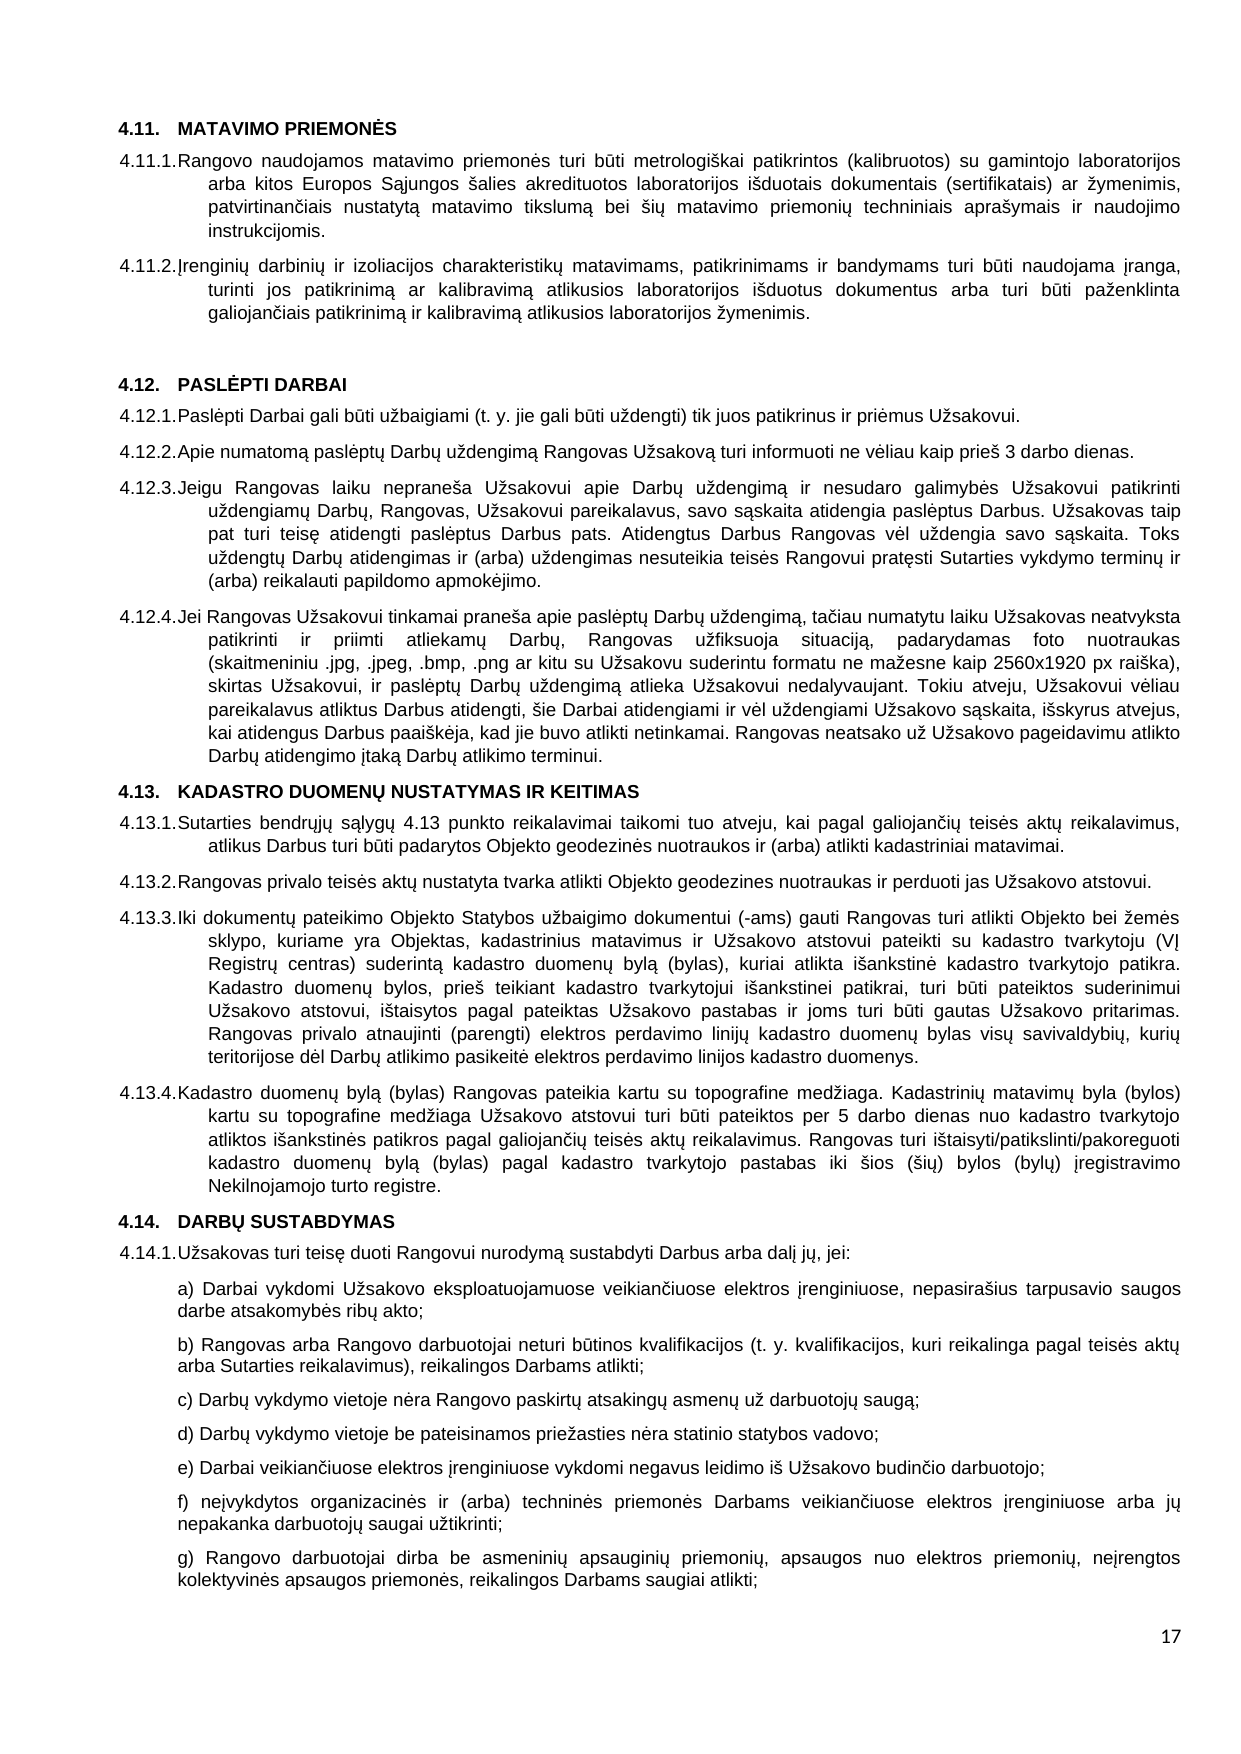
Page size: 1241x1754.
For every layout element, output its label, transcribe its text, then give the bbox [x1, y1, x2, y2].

text a) Darbai vykdomi Užsakovo eksploatuojamuose veikiančiuose elektros įrenginiuose, nepasirašius tarpusavio saugos darbe atsakomybės ribų akto; [177, 1278, 1181, 1321]
subtitle Darbų sustabdymas [118, 1211, 1181, 1232]
subtitle Paslėpti darbai [118, 374, 1181, 395]
text f) neįvykdytos organizacinės ir (arba) techninės priemonės Darbams veikiančiuose elektros įrenginiuose arba jų nepakanka darbuotojų saugai užtikrinti; [177, 1491, 1181, 1534]
text d) Darbų vykdymo vietoje be pateisinamos priežasties nėra statinio statybos vadovo; [177, 1423, 1181, 1445]
list Rangovas privalo teisės aktų nustatyta tvarka atlikti Objekto geodezines nuotraukas ir perduoti jas Užsakovo atstovui. [119, 871, 1181, 893]
subtitle Matavimo priemonės [118, 118, 1181, 140]
list Įrenginių darbinių ir izoliacijos charakteristikų matavimams, patikrinimams ir bandymams turi būti naudojama įranga, turinti jos patikrinimą ar kalibravimą atlikusios laboratorijos išduotus dokumentus arba turi būti paženklinta galiojančiais patikrinimą ir kalibravimą atlikusios laboratorijos žymenimis. [119, 255, 1181, 323]
list Jei Rangovas Užsakovui tinkamai praneša apie paslėptų Darbų uždengimą, tačiau numatytu laiku Užsakovas neatvyksta patikrinti ir priimti atliekamų Darbų, Rangovas užfiksuoja situaciją, padarydamas foto nuotraukas (skaitmeniniu .jpg, .jpeg, .bmp, .png ar kitu su Užsakovu suderintu formatu ne mažesne kaip 2560x1920 px raiška), skirtas Užsakovui, ir paslėptų Darbų uždengimą atlieka Užsakovui nedalyvaujant. Tokiu atveju, Užsakovui vėliau pareikalavus atliktus Darbus atidengti, šie Darbai atidengiami ir vėl uždengiami Užsakovo sąskaita, išskyrus atvejus, kai atidengus Darbus paaiškėja, kad jie buvo atlikti netinkamai. Rangovas neatsako už Užsakovo pageidavimu atlikto Darbų atidengimo įtaką Darbų atlikimo terminui. [119, 605, 1181, 766]
list Sutarties bendrųjų sąlygų 4.13 punkto reikalavimai taikomi tuo atveju, kai pagal galiojančių teisės aktų reikalavimus, atlikus Darbus turi būti padarytos Objekto geodezinės nuotraukos ir (arba) atlikti kadastriniai matavimai. [119, 812, 1181, 857]
list Kadastro duomenų bylą (bylas) Rangovas pateikia kartu su topografine medžiaga. Kadastrinių matavimų byla (bylos) kartu su topografine medžiaga Užsakovo atstovui turi būti pateiktos per 5 darbo dienas nuo kadastro tvarkytojo atliktos išankstinės patikros pagal galiojančių teisės aktų reikalavimus. Rangovas turi ištaisyti/patikslinti/pakoreguoti kadastro duomenų bylą (bylas) pagal kadastro tvarkytojo pastabas iki šios (šių) bylos (bylų) įregistravimo Nekilnojamojo turto registre. [119, 1082, 1181, 1196]
text g) Rangovo darbuotojai dirba be asmeninių apsauginių priemonių, apsaugos nuo elektros priemonių, neįrengtos kolektyvinės apsaugos priemonės, reikalingos Darbams saugiai atlikti; [177, 1547, 1181, 1590]
list Jeigu Rangovas laiku nepraneša Užsakovui apie Darbų uždengimą ir nesudaro galimybės Užsakovui patikrinti uždengiamų Darbų, Rangovas, Užsakovui pareikalavus, savo sąskaita atidengia paslėptus Darbus. Užsakovas taip pat turi teisę atidengti paslėptus Darbus pats. Atidengtus Darbus Rangovas vėl uždengia savo sąskaita. Toks uždengtų Darbų atidengimas ir (arba) uždengimas nesuteikia teisės Rangovui pratęsti Sutarties vykdymo terminų ir (arba) reikalauti papildomo apmokėjimo. [119, 477, 1181, 591]
subtitle KADASTRO DUOMENŲ NUSTATYMAS IR KEITIMAS [118, 781, 1181, 802]
list Apie numatomą paslėptų Darbų uždengimą Rangovas Užsakovą turi informuoti ne vėliau kaip prieš 3 darbo dienas. [119, 441, 1181, 463]
text e) Darbai veikiančiuose elektros įrenginiuose vykdomi negavus leidimo iš Užsakovo budinčio darbuotojo; [177, 1457, 1181, 1479]
list Paslėpti Darbai gali būti užbaigiami (t. y. jie gali būti uždengti) tik juos patikrinus ir priėmus Užsakovui. [119, 405, 1181, 427]
list Užsakovas turi teisę duoti Rangovui nurodymą sustabdyti Darbus arba dalį jų, jei: [119, 1242, 1181, 1264]
list Rangovo naudojamos matavimo priemonės turi būti metrologiškai patikrintos (kalibruotos) su gamintojo laboratorijos arba kitos Europos Sąjungos šalies akredituotos laboratorijos išduotais dokumentais (sertifikatais) ar žymenimis, patvirtinančiais nustatytą matavimo tikslumą bei šių matavimo priemonių techniniais aprašymais ir naudojimo instrukcijomis. [119, 150, 1181, 241]
text c) Darbų vykdymo vietoje nėra Rangovo paskirtų atsakingų asmenų už darbuotojų saugą; [177, 1389, 1181, 1411]
text b) Rangovas arba Rangovo darbuotojai neturi būtinos kvalifikacijos (t. y. kvalifikacijos, kuri reikalinga pagal teisės aktų arba Sutarties reikalavimus), reikalingos Darbams atlikti; [177, 1333, 1181, 1377]
list Iki dokumentų pateikimo Objekto Statybos užbaigimo dokumentui (-ams) gauti Rangovas turi atlikti Objekto bei žemės sklypo, kuriame yra Objektas, kadastrinius matavimus ir Užsakovo atstovui pateikti su kadastro tvarkytoju (VĮ Registrų centras) suderintą kadastro duomenų bylą (bylas), kuriai atlikta išankstinė kadastro tvarkytojo patikra. Kadastro duomenų bylos, prieš teikiant kadastro tvarkytojui išankstinei patikrai, turi būti pateiktos suderinimui Užsakovo atstovui, ištaisytos pagal pateiktas Užsakovo pastabas ir joms turi būti gautas Užsakovo pritarimas. Rangovas privalo atnaujinti (parengti) elektros perdavimo linijų kadastro duomenų bylas visų savivaldybių, kurių teritorijose dėl Darbų atlikimo pasikeitė elektros perdavimo linijos kadastro duomenys. [119, 907, 1181, 1068]
